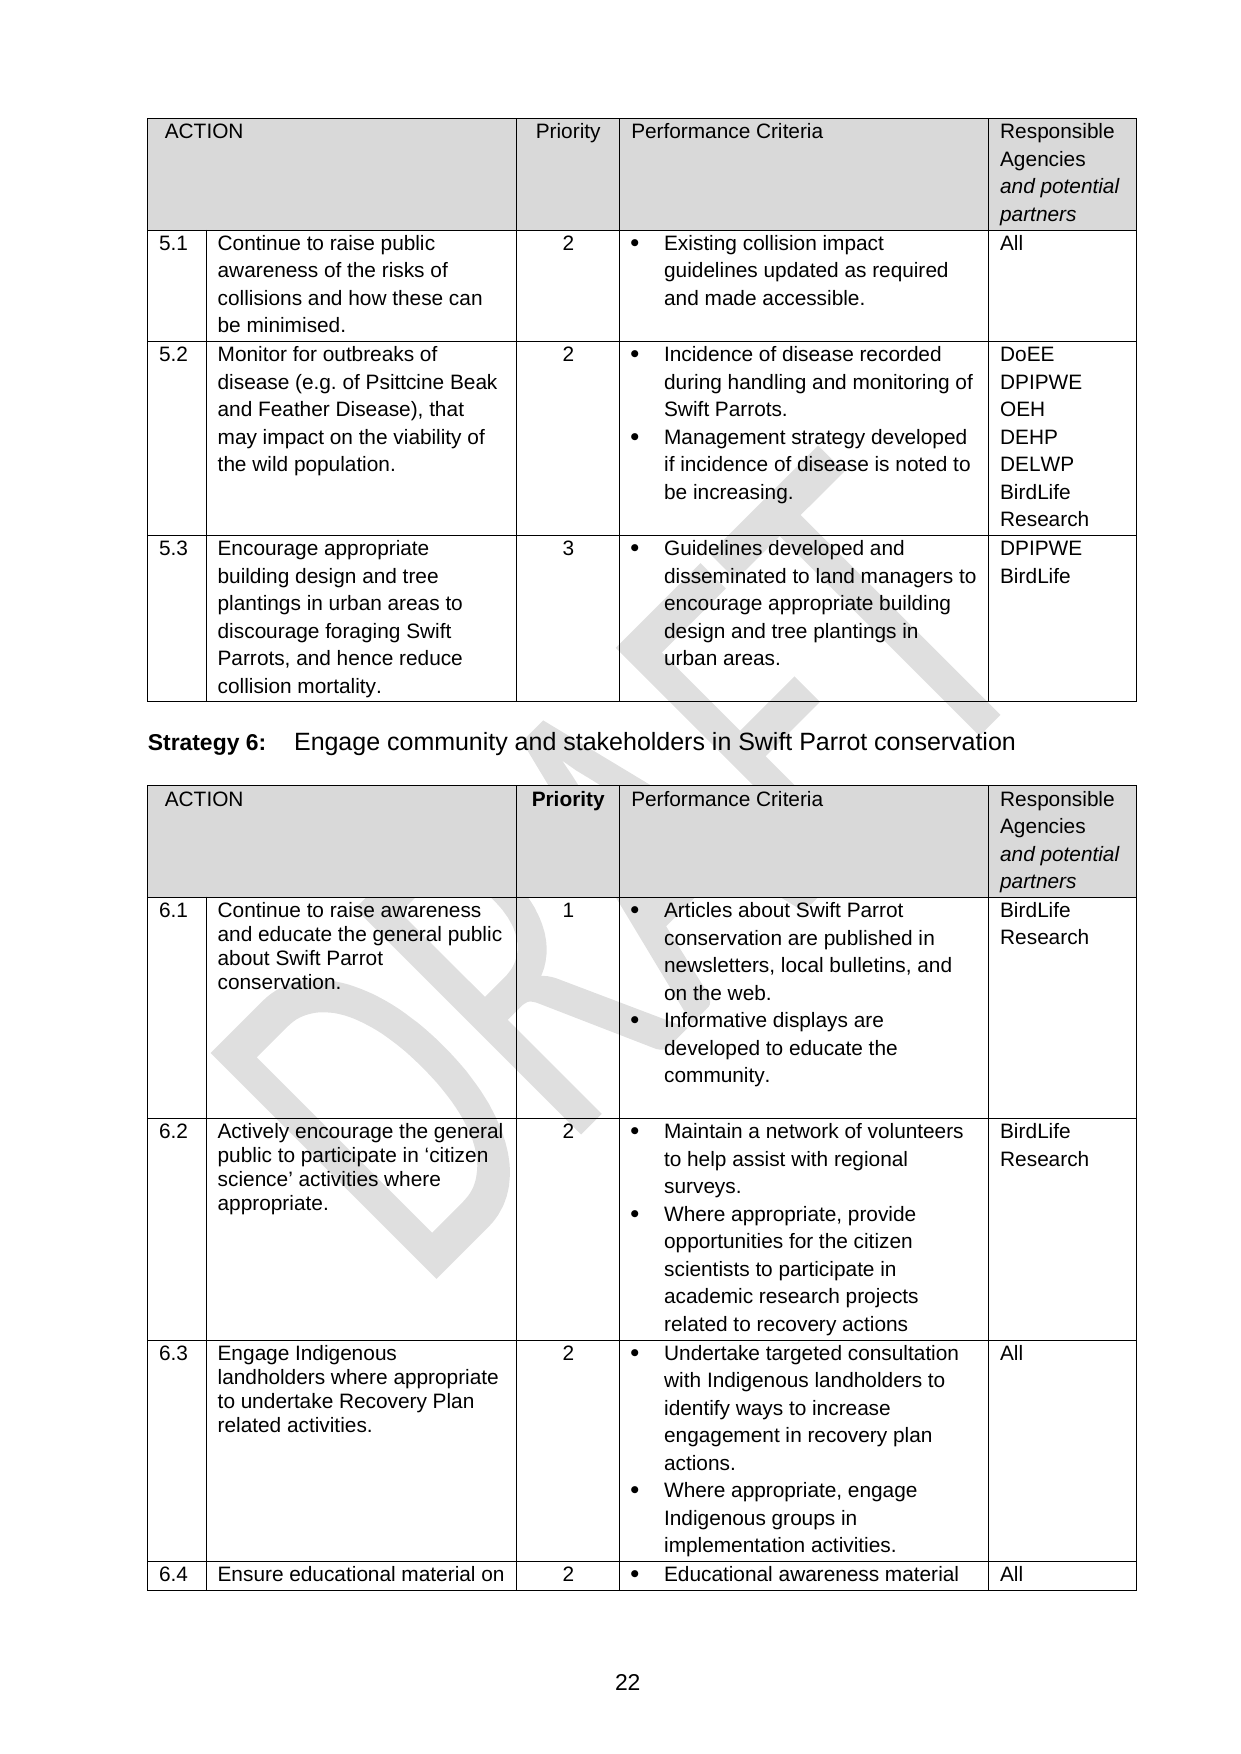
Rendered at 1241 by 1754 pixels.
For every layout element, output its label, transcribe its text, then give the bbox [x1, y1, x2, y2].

table_cell 5.2 [148, 342, 206, 535]
table_cell 5.3 [148, 536, 206, 701]
table_header Performance Criteria [620, 119, 988, 230]
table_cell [620, 1562, 988, 1590]
table_cell Continue to raise awareness and educate the general public about Swift Parrot conservation. [207, 898, 516, 1118]
table_cell Articles about Swift Parrot conservation are published in newsletters, local bulletins, and on the web. Informative displays are developed to educate the community. [620, 898, 988, 1118]
table_header Performance Criteria [620, 786, 988, 897]
table_cell 1 [517, 898, 619, 1118]
table_cell Engage Indigenous landholders where appropriate to undertake Recovery Plan related activities. [207, 1341, 516, 1561]
table_cell Monitor for outbreaks of disease (e.g. of Psittcine Beak and Feather Disease), that may impact on the viability of the wild population. [207, 342, 516, 535]
table_header Responsible Agencies and potential partners [989, 786, 1136, 897]
table_cell 6.3 [148, 1341, 206, 1561]
table_header ACTION [148, 786, 516, 897]
table_cell BirdLife Research [989, 1119, 1136, 1339]
table_cell Incidence of disease recorded during handling and monitoring of Swift Parrots. Management strategy developed if incidence of disease is noted to be increasing. [620, 342, 988, 535]
table_header Priority [517, 119, 619, 230]
table_header ACTION [148, 119, 516, 230]
table_cell 2 [517, 1119, 619, 1339]
table_cell 3 [517, 536, 619, 701]
table_cell Undertake targeted consultation with Indigenous landholders to identify ways to increase engagement in recovery plan actions. Where appropriate, engage Indigenous groups in implementation activities. [620, 1341, 988, 1561]
table_cell 6.2 [148, 1119, 206, 1339]
table_cell All [989, 1341, 1136, 1561]
table_cell 6.1 [148, 898, 206, 1118]
table_cell Existing collision impact guidelines updated as required and made accessible. [620, 231, 988, 341]
table_cell All [989, 231, 1136, 341]
table_cell 2 [517, 342, 619, 535]
table_cell BirdLife Research [989, 898, 1136, 1118]
table_header Priority [517, 786, 619, 897]
table_header Responsible Agencies and potential partners [989, 119, 1136, 230]
table_cell Actively encourage the general public to participate in ‘citizen science’ activities where appropriate. [207, 1119, 516, 1339]
table_cell 2 [517, 1341, 619, 1561]
table_cell All [989, 1562, 1136, 1590]
table_cell Continue to raise public awareness of the risks of collisions and how these can be minimised. [207, 231, 516, 341]
table_cell 2 [517, 1562, 619, 1590]
table_cell 6.4 [148, 1562, 206, 1590]
table_cell Maintain a network of volunteers to help assist with regional surveys. Where appropriate, provide opportunities for the citizen scientists to participate in academic research projects related to recovery actions [620, 1119, 988, 1339]
table_cell DoEE DPIPWE OEH DEHP DELWP BirdLife Research [989, 342, 1136, 535]
table_cell DPIPWE BirdLife [989, 536, 1136, 701]
text Strategy 6: Engage community and stakeholders in Swift Parrot conservation [148, 727, 1107, 756]
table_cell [207, 1562, 516, 1590]
table_cell 5.1 [148, 231, 206, 341]
table_cell 2 [517, 231, 619, 341]
table_cell Guidelines developed and disseminated to land managers to encourage appropriate building design and tree plantings in urban areas. [620, 536, 988, 701]
table_cell Encourage appropriate building design and tree plantings in urban areas to discourage foraging Swift Parrots, and hence reduce collision mortality. [207, 536, 516, 701]
